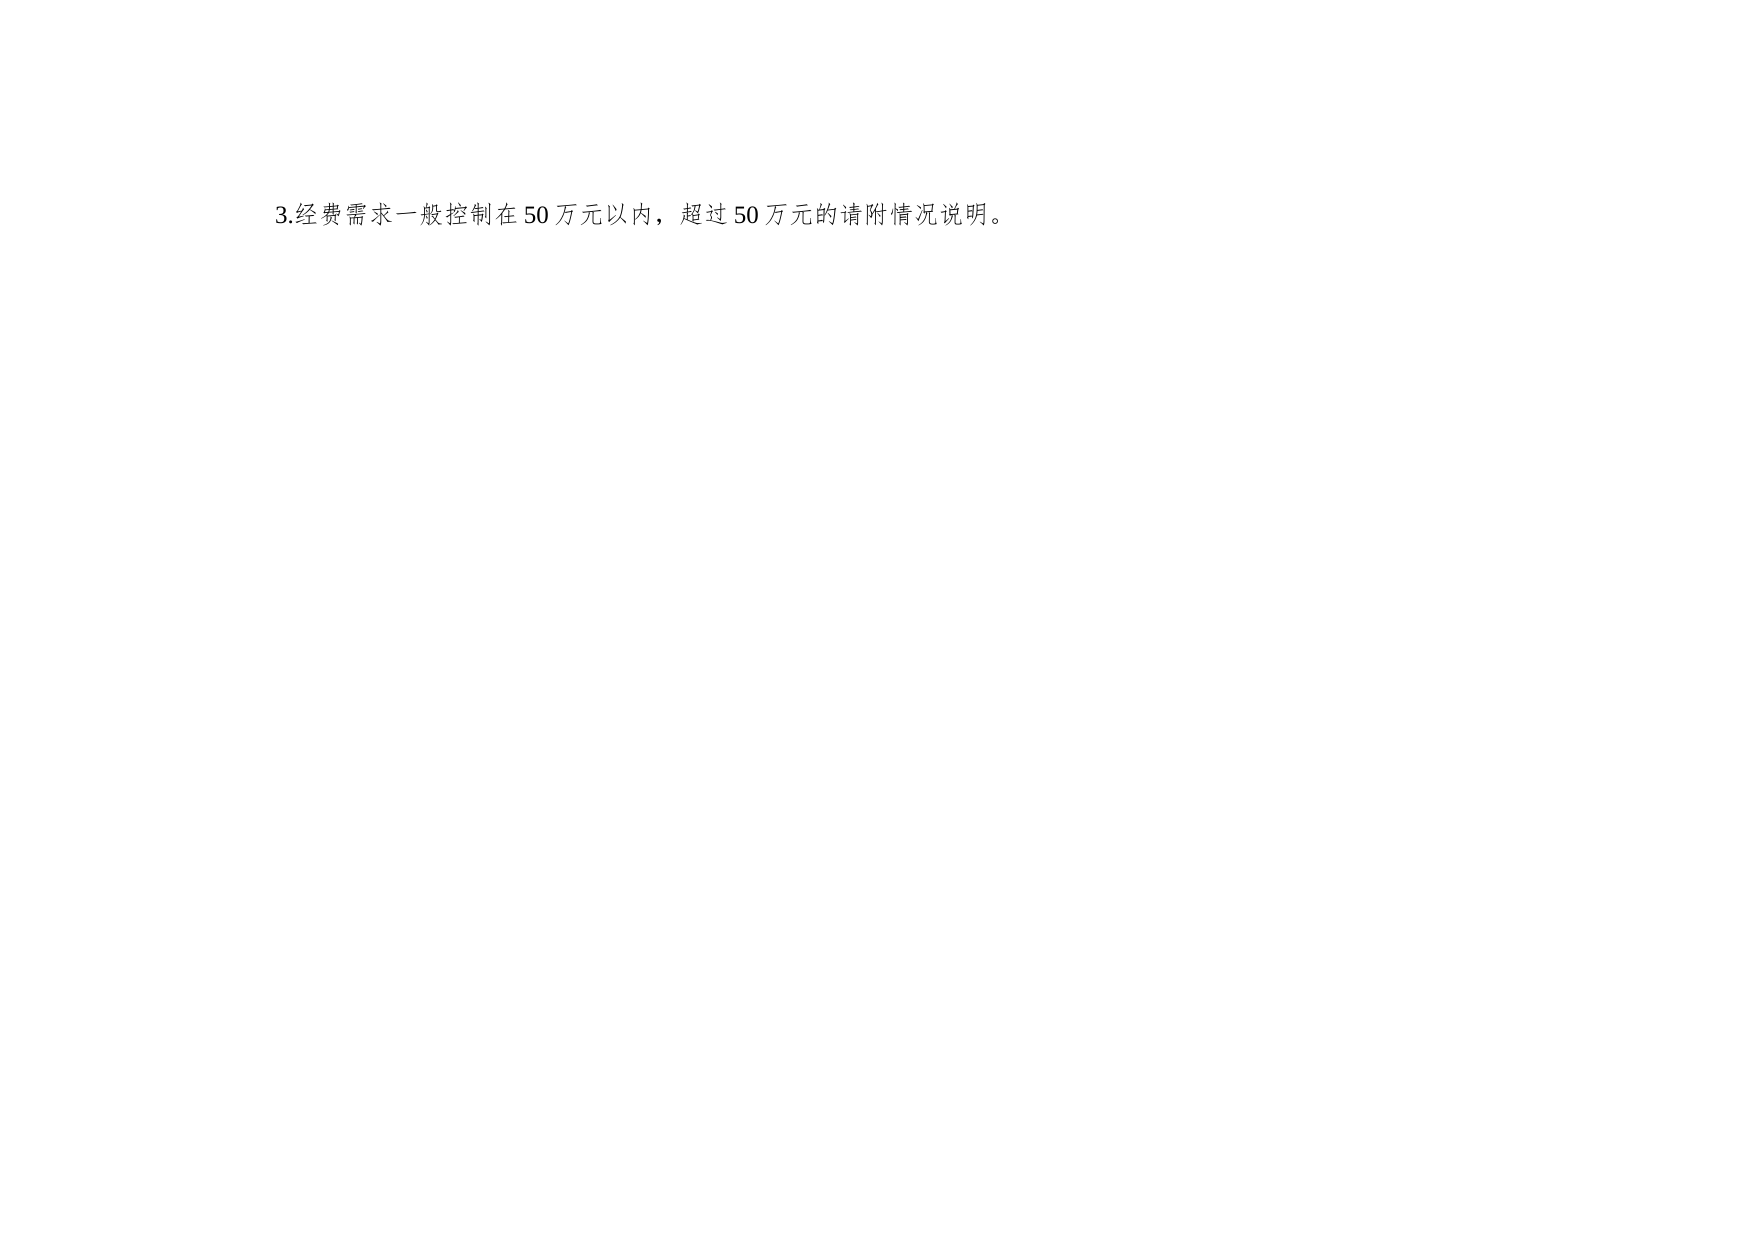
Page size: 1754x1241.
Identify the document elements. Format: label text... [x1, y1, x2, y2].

text 3.经费需求一般控制在50万元以内，超过50万元的请附情况说明。 [275, 198, 1604, 230]
